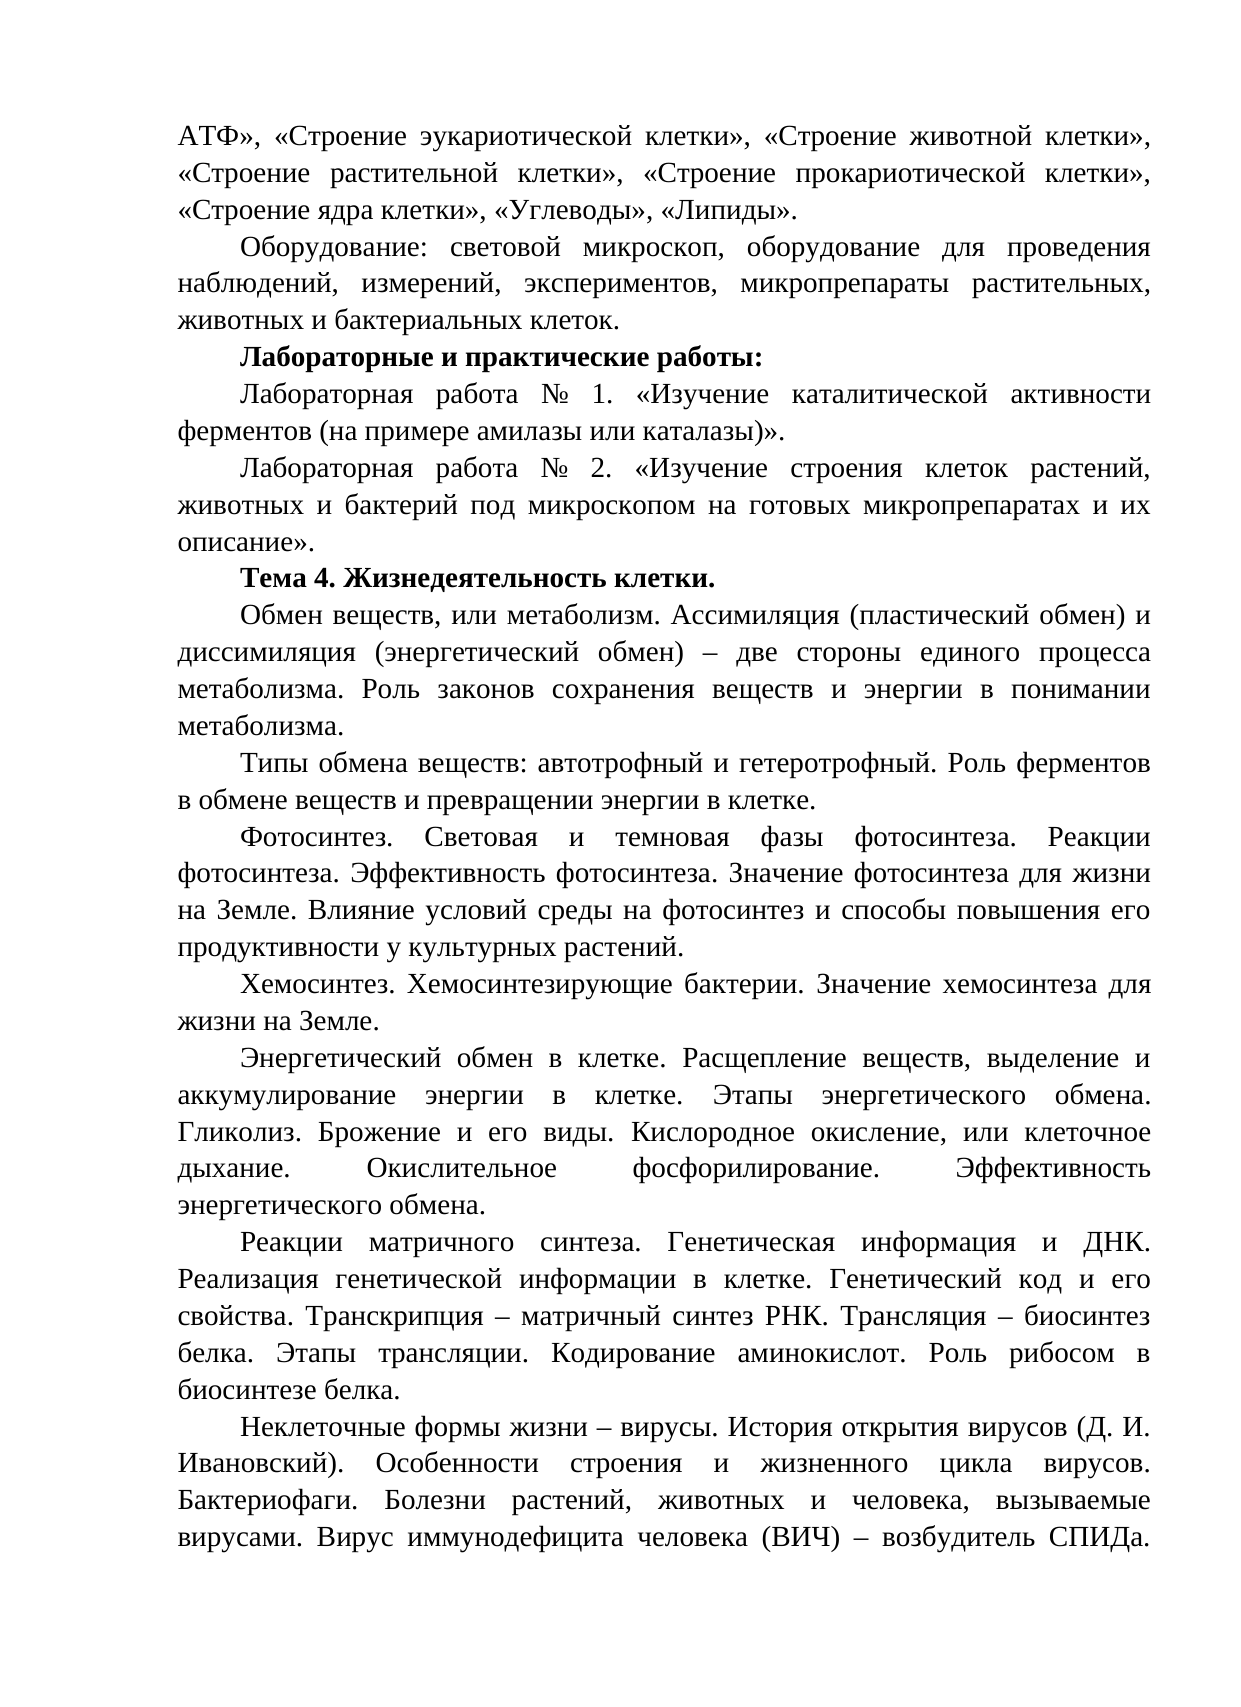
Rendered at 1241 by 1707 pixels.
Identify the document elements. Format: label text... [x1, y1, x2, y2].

text Обмен веществ, или метаболизм. Ассимиляция (пластический обмен) и диссимиляция (энергетический обмен) – две стороны единого процесса метаболизма. Роль законов сохранения веществ и энергии в понимании метаболизма. [177, 597, 1152, 742]
text Лабораторная работа № 1. «Изучение каталитической активности ферментов (на примере амилазы или каталазы)». [177, 376, 1152, 447]
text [177, 1409, 1152, 1553]
text Лабораторная работа № 2. «Изучение строения клеток растений, животных и бактерий под микроскопом на готовых микропрепаратах и их описание». [177, 450, 1152, 557]
text Тема 4. Жизнедеятельность клетки. [177, 561, 1152, 594]
text Реакции матричного синтеза. Генетическая информация и ДНК. Реализация генетической информации в клетке. Генетический код и его свойства. Транскрипция – матричный синтез РНК. Трансляция – биосинтез белка. Этапы трансляции. Кодирование аминокислот. Роль рибосом в биосинтезе белка. [177, 1224, 1152, 1405]
text Хемосинтез. Хемосинтезирующие бактерии. Значение хемосинтеза для жизни на Земле. [177, 966, 1152, 1037]
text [177, 118, 1152, 225]
text Лабораторные и практические работы: [177, 339, 1152, 373]
text Энергетический обмен в клетке. Расщепление веществ, выделение и аккумулирование энергии в клетке. Этапы энергетического обмена. Гликолиз. Брожение и его виды. Кислородное окисление, или клеточное дыхание. Окислительное фосфорилирование. Эффективность энергетического обмена. [177, 1040, 1152, 1221]
text Фотосинтез. Световая и темновая фазы фотосинтеза. Реакции фотосинтеза. Эффективность фотосинтеза. Значение фотосинтеза для жизни на Земле. Влияние условий среды на фотосинтез и способы повышения его продуктивности у культурных растений. [177, 819, 1152, 963]
text Типы обмена веществ: автотрофный и гетеротрофный. Роль ферментов в обмене веществ и превращении энергии в клетке. [177, 745, 1152, 815]
text Оборудование: световой микроскоп, оборудование для проведения наблюдений, измерений, экспериментов, микропрепараты растительных, животных и бактериальных клеток. [177, 229, 1152, 336]
